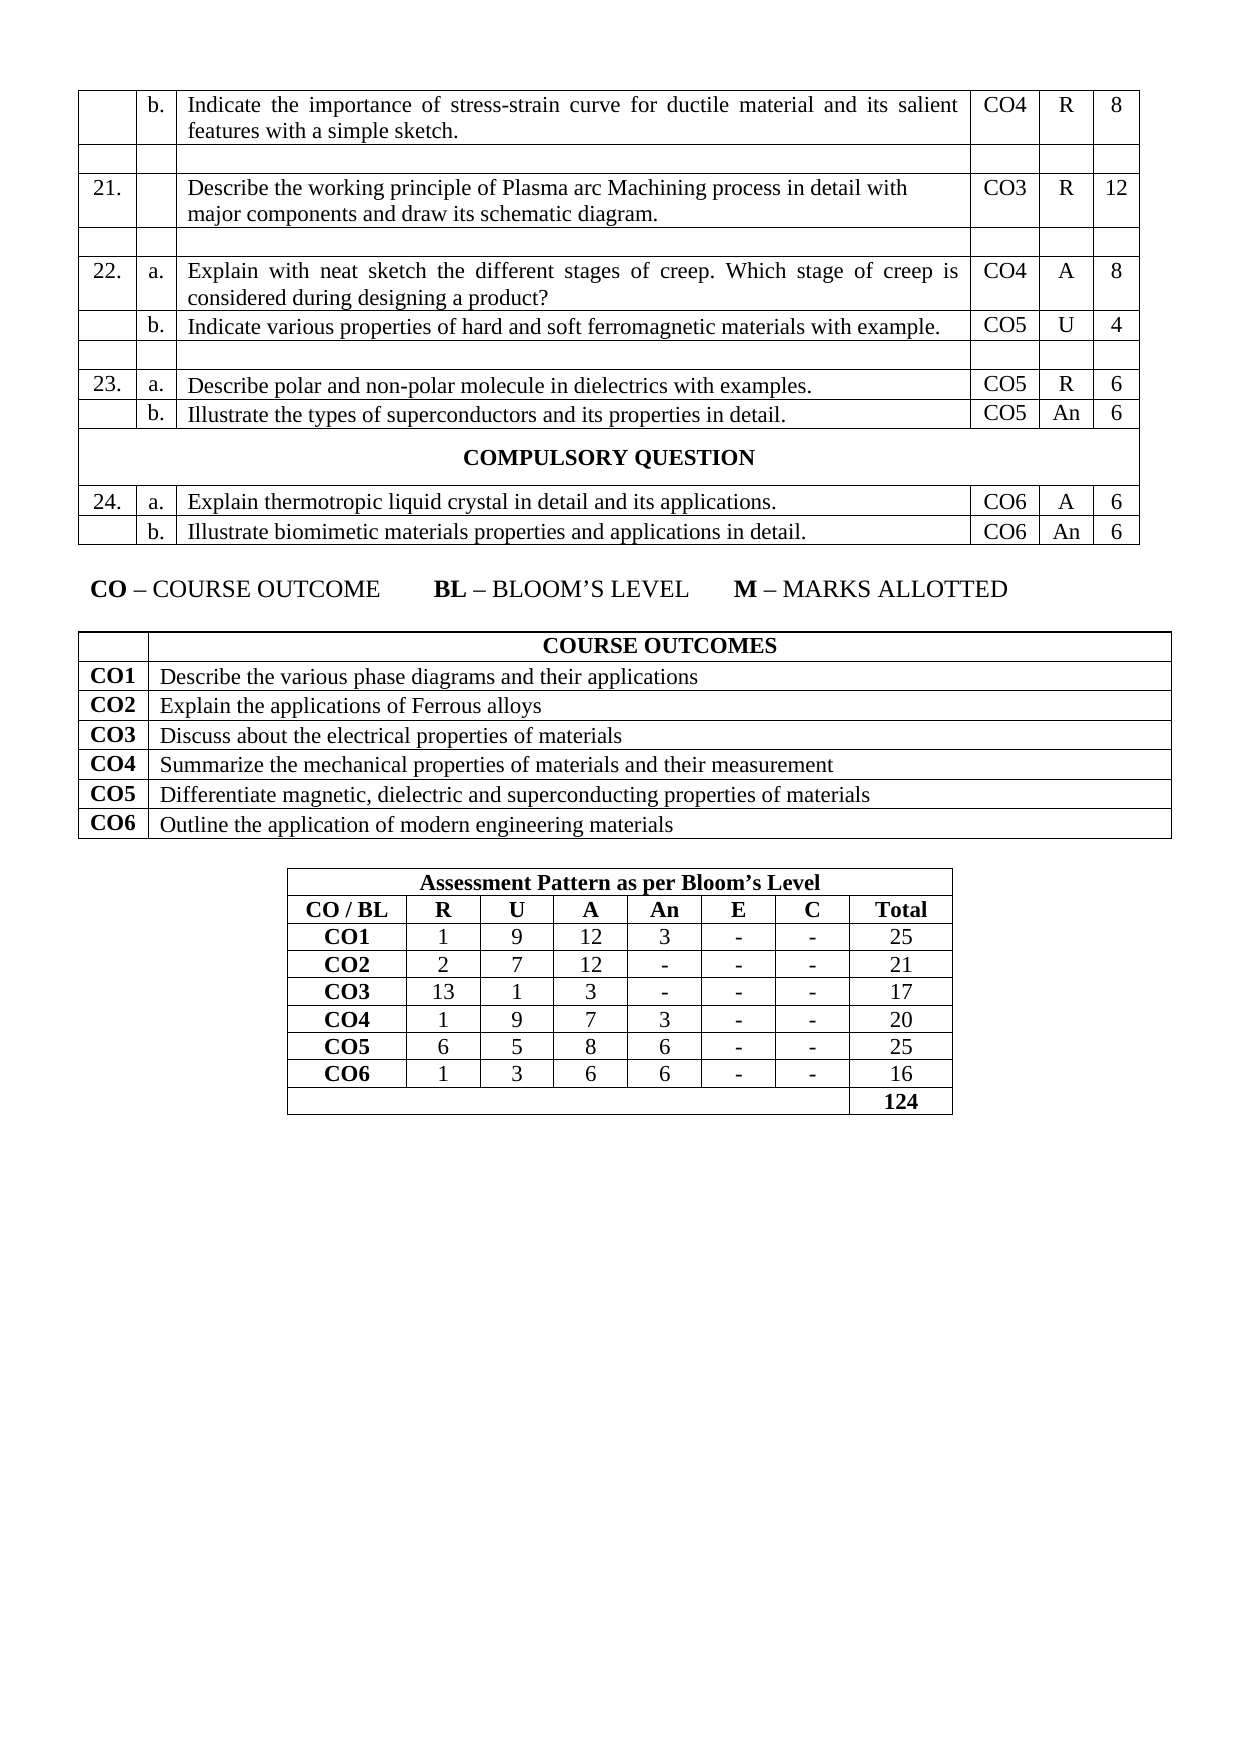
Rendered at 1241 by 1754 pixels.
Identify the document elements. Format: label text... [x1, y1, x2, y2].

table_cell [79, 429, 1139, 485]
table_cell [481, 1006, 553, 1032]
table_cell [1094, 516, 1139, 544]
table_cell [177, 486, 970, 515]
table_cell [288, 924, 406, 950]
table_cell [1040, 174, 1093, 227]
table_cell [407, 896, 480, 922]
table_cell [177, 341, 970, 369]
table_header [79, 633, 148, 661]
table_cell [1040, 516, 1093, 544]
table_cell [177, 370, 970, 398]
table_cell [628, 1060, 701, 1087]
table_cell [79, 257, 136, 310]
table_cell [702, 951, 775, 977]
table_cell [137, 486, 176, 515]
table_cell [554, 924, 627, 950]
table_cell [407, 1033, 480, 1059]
text CO – COURSE OUTCOME BL – BLOOM’S LEVEL M – MARKS ALLOTTED [90, 574, 1150, 603]
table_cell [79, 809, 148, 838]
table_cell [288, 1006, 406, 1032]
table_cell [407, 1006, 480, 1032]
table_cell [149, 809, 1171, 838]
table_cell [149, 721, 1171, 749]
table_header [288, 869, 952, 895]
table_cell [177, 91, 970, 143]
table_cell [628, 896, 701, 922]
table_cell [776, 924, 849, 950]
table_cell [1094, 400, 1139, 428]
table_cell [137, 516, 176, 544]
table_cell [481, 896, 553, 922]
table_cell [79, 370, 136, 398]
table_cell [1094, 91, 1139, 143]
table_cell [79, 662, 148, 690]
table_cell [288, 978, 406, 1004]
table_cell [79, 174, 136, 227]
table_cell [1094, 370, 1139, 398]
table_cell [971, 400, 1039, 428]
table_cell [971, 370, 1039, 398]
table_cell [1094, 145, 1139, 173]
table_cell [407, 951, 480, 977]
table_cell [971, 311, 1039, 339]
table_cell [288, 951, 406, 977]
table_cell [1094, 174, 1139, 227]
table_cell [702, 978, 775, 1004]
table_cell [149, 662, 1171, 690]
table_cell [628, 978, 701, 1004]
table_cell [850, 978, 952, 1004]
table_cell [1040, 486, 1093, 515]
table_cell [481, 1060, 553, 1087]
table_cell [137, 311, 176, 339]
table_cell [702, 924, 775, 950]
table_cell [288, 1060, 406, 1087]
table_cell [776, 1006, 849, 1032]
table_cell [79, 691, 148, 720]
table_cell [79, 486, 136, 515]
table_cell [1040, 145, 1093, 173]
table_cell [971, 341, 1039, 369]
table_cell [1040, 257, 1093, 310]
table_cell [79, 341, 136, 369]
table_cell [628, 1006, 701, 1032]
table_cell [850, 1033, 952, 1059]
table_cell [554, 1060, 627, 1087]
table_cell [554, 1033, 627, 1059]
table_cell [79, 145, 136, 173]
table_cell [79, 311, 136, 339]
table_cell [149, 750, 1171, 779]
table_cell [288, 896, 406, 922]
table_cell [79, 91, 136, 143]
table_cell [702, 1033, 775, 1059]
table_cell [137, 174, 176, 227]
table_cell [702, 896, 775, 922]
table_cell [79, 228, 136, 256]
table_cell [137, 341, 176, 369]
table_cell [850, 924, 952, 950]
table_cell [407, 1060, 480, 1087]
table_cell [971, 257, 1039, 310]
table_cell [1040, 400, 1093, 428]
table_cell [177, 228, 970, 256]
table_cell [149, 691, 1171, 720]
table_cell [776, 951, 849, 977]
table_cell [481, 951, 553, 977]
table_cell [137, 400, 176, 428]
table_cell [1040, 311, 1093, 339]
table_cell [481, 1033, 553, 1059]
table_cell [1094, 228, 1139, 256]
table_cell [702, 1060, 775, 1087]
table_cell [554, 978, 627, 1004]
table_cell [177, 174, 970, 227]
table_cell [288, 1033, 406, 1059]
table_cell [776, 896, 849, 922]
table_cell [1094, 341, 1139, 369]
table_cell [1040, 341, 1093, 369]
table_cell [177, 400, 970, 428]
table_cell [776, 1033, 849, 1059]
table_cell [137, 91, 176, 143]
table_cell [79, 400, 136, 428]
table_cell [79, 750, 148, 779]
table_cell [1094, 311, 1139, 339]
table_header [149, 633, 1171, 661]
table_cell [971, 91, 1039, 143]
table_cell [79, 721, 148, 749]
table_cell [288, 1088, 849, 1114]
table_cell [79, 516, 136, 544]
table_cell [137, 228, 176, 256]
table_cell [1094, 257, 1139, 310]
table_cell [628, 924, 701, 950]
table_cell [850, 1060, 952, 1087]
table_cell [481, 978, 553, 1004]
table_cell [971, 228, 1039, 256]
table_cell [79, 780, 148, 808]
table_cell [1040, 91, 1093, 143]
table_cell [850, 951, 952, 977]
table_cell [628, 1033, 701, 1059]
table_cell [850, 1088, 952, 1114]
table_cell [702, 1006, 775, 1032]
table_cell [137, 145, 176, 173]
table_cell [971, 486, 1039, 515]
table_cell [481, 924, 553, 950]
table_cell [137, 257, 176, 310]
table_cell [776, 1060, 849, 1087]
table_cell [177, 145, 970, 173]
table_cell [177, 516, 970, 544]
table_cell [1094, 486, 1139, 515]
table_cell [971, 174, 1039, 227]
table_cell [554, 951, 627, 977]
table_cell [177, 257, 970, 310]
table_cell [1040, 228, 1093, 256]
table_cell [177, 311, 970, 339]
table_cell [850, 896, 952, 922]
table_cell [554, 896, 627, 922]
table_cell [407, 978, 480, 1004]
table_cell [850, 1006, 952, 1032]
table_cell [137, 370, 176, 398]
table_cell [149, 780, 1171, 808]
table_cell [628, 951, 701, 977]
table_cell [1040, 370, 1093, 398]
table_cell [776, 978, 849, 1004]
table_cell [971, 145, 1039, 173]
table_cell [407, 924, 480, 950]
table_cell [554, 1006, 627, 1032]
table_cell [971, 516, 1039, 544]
